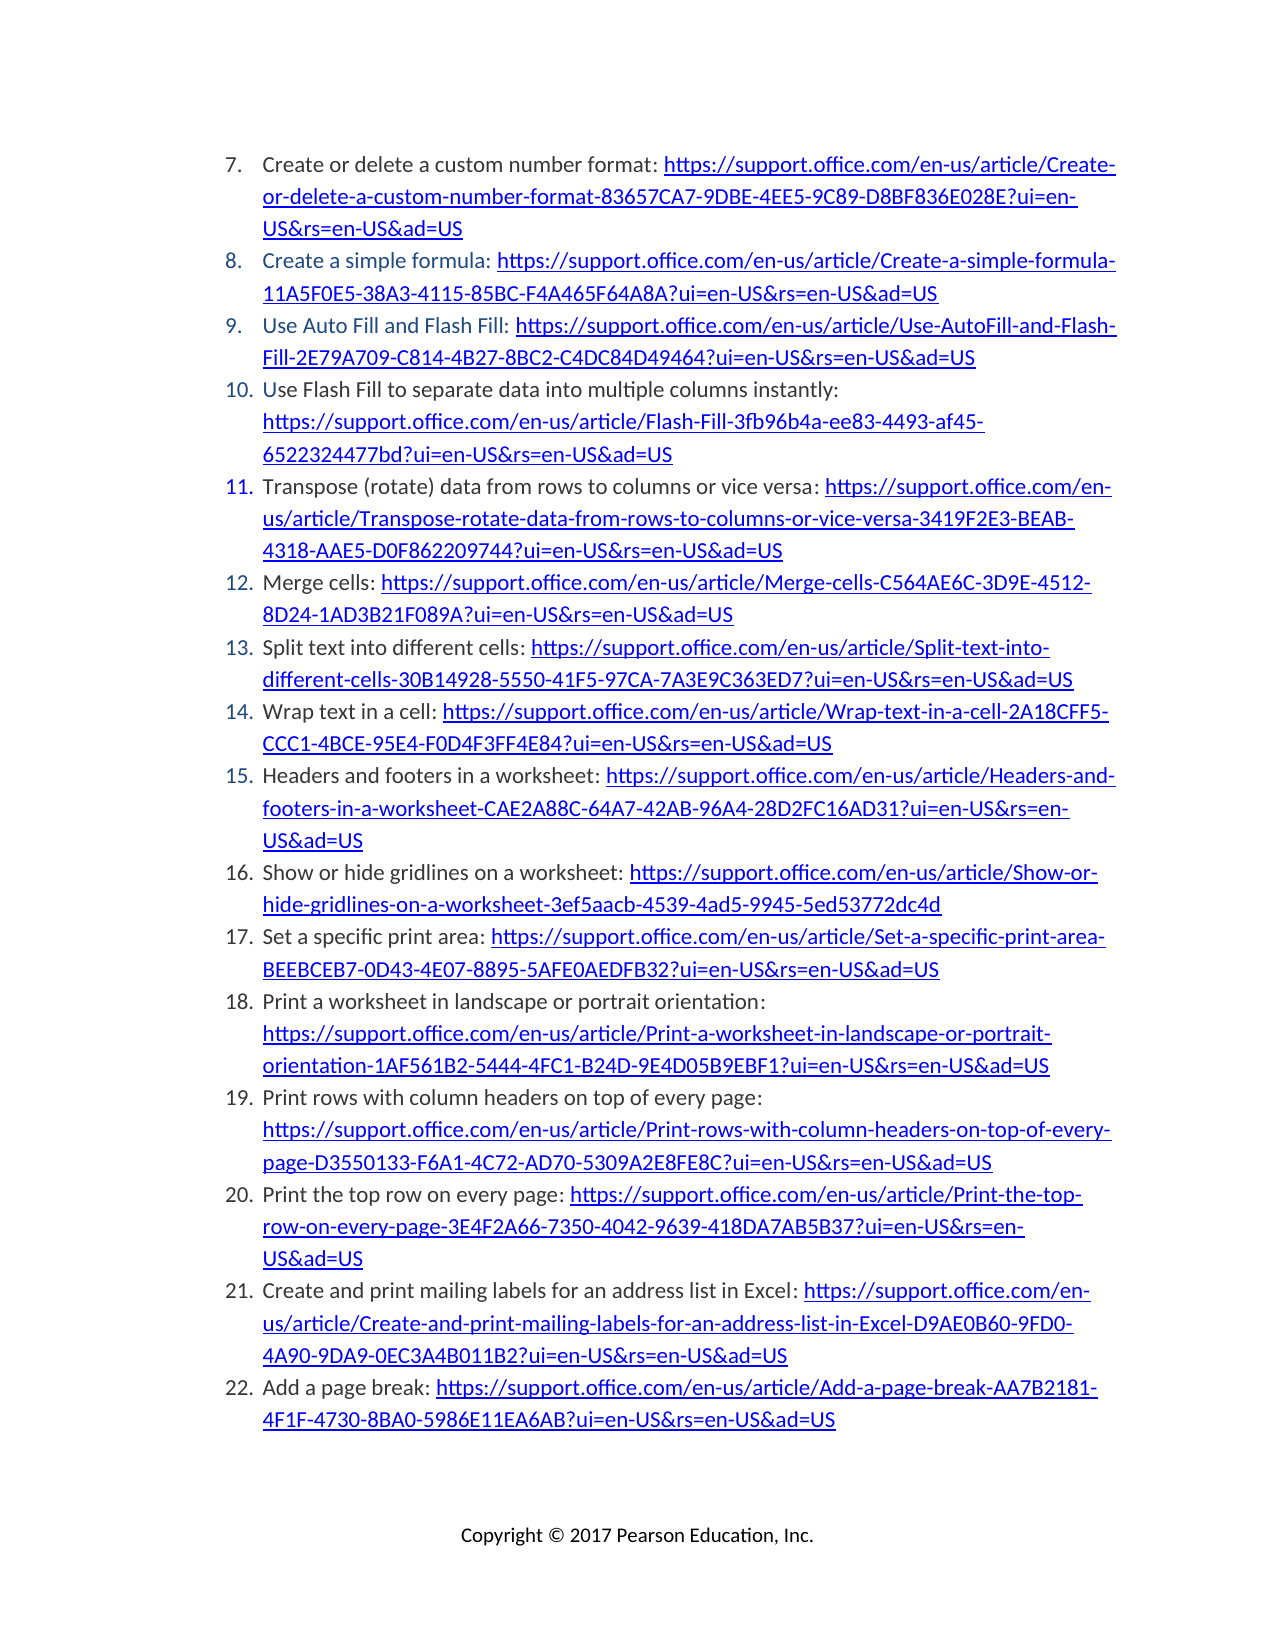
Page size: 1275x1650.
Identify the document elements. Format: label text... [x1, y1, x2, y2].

list Set a specific print area: https://support.office.com/en-us/article/Set-a-specific-print-area-BEEBCEB7-0D43-4E07-8895-5AFE0AEDFB32?ui=en-US&rs=en-US&ad=US [225, 922, 1125, 983]
list Print rows with column headers on top of every page: https://support.office.com/en-us/article/Print-rows-with-column-headers-on-top-of-every-page-D3550133-F6A1-4C72-AD70-5309A2E8FE8C?ui=en-US&rs=en-US&ad=US [225, 1083, 1125, 1176]
list Show or hide gridlines on a worksheet: https://support.office.com/en-us/article/Show-or-hide-gridlines-on-a-worksheet-3ef5aacb-4539-4ad5-9945-5ed53772dc4d [225, 858, 1125, 918]
list Use Flash Fill to separate data into multiple columns instantly: https://support.office.com/en-us/article/Flash-Fill-3fb96b4a-ee83-4493-af45-6522324477bd?ui=en-US&rs=en-US&ad=US [225, 375, 1125, 468]
list Merge cells: https://support.office.com/en-us/article/Merge-cells-C564AE6C-3D9E-4512-8D24-1AD3B21F089A?ui=en-US&rs=en-US&ad=US [225, 568, 1125, 629]
list Create or delete a custom number format: https://support.office.com/en-us/article/Create-or-delete-a-custom-number-format-83657CA7-9DBE-4EE5-9C89-D8BF836E028E?ui=en-US&rs=en-US&ad=US [225, 150, 1125, 242]
list Use Auto Fill and Flash Fill: https://support.office.com/en-us/article/Use-AutoFill-and-Flash-Fill-2E79A709-C814-4B27-8BC2-C4DC84D49464?ui=en-US&rs=en-US&ad=US [225, 311, 1125, 371]
list Create a simple formula: https://support.office.com/en-us/article/Create-a-simple-formula-11A5F0E5-38A3-4115-85BC-F4A465F64A8A?ui=en-US&rs=en-US&ad=US [225, 247, 1125, 307]
list Print a worksheet in landscape or portrait orientation: https://support.office.com/en-us/article/Print-a-worksheet-in-landscape-or-portrait-orientation-1AF561B2-5444-4FC1-B24D-9E4D05B9EBF1?ui=en-US&rs=en-US&ad=US [225, 987, 1125, 1079]
list Create and print mailing labels for an address list in Excel: https://support.office.com/en-us/article/Create-and-print-mailing-labels-for-an-address-list-in-Excel-D9AE0B60-9FD0-4A90-9DA9-0EC3A4B011B2?ui=en-US&rs=en-US&ad=US [225, 1277, 1125, 1369]
list Print the top row on every page: https://support.office.com/en-us/article/Print-the-top-row-on-every-page-3E4F2A66-7350-4042-9639-418DA7AB5B37?ui=en-US&rs=en-US&ad=US [225, 1180, 1125, 1272]
list Add a page break: https://support.office.com/en-us/article/Add-a-page-break-AA7B2181-4F1F-4730-8BA0-5986E11EA6AB?ui=en-US&rs=en-US&ad=US [225, 1373, 1125, 1433]
list Split text into different cells: https://support.office.com/en-us/article/Split-text-into-different-cells-30B14928-5550-41F5-97CA-7A3E9C363ED7?ui=en-US&rs=en-US&ad=US [225, 633, 1125, 693]
list Headers and footers in a worksheet: https://support.office.com/en-us/article/Headers-and-footers-in-a-worksheet-CAE2A88C-64A7-42AB-96A4-28D2FC16AD31?ui=en-US&rs=en-US&ad=US [225, 762, 1125, 854]
list Wrap text in a cell: https://support.office.com/en-us/article/Wrap-text-in-a-cell-2A18CFF5-CCC1-4BCE-95E4-F0D4F3FF4E84?ui=en-US&rs=en-US&ad=US [225, 697, 1125, 757]
list Transpose (rotate) data from rows to columns or vice versa: https://support.office.com/en-us/article/Transpose-rotate-data-from-rows-to-columns-or-vice-versa-3419F2E3-BEAB-4318-AAE5-D0F862209744?ui=en-US&rs=en-US&ad=US [225, 472, 1125, 564]
